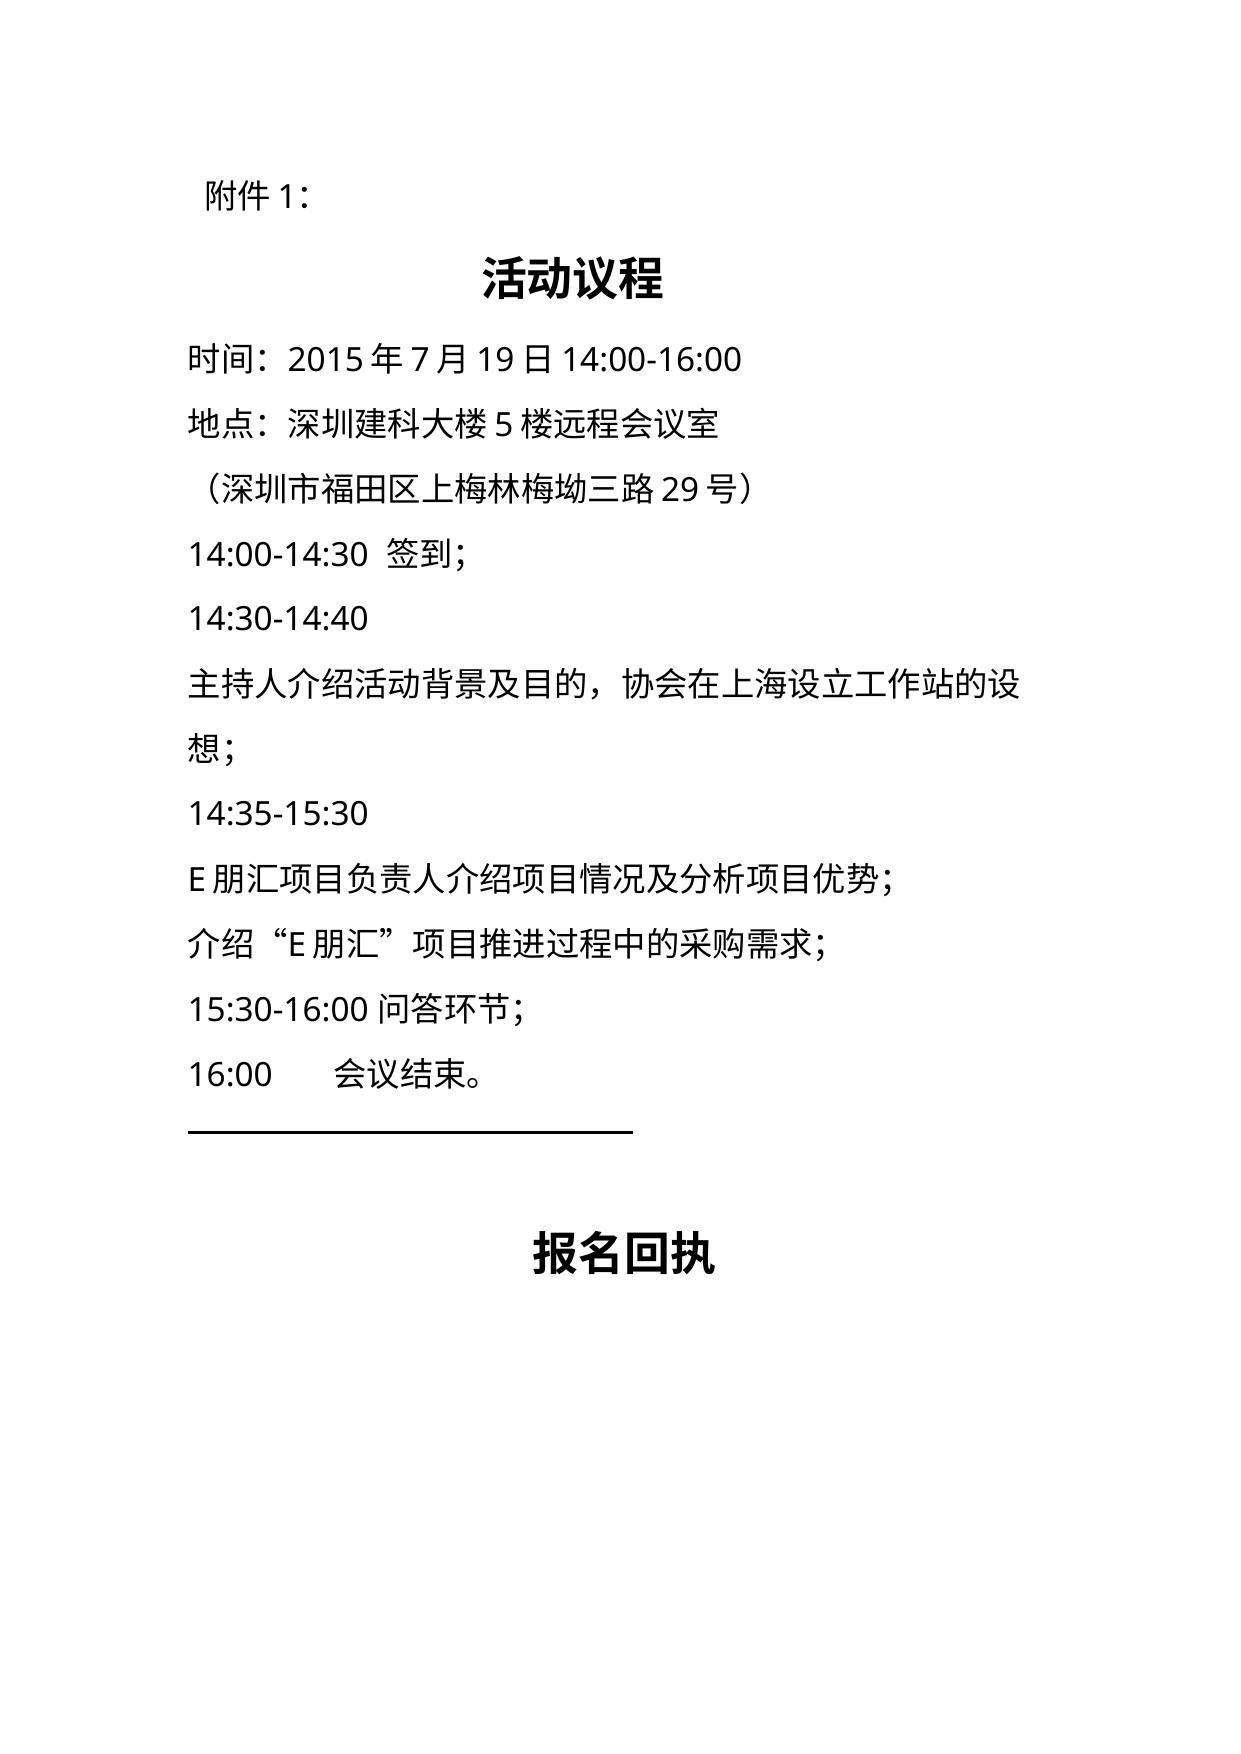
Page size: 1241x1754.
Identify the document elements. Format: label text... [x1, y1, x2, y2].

text 附件1： [187, 162, 1053, 227]
text 报名回执 [187, 1202, 1053, 1299]
text 16:00 会议结束。 [187, 1039, 1053, 1104]
text 14:00-14:30 签到； [187, 519, 1053, 584]
text 活动议程 [187, 227, 1053, 324]
text （深圳市福田区上梅林梅坳三路29号） [187, 454, 1053, 519]
text 14:35-15:30 [187, 779, 1053, 844]
text 地点：深圳建科大楼5楼远程会议室 [187, 389, 1053, 454]
text 14:30-14:40 [187, 584, 1053, 649]
text 主持人介绍活动背景及目的，协会在上海设立工作站的设想； [187, 649, 1053, 779]
text 时间：2015年7月19日14:00-16:00 [187, 324, 1053, 389]
text 介绍“E朋汇”项目推进过程中的采购需求； [187, 909, 1053, 974]
text 15:30-16:00 问答环节； [187, 974, 1053, 1039]
text E朋汇项目负责人介绍项目情况及分析项目优势； [187, 844, 1053, 909]
